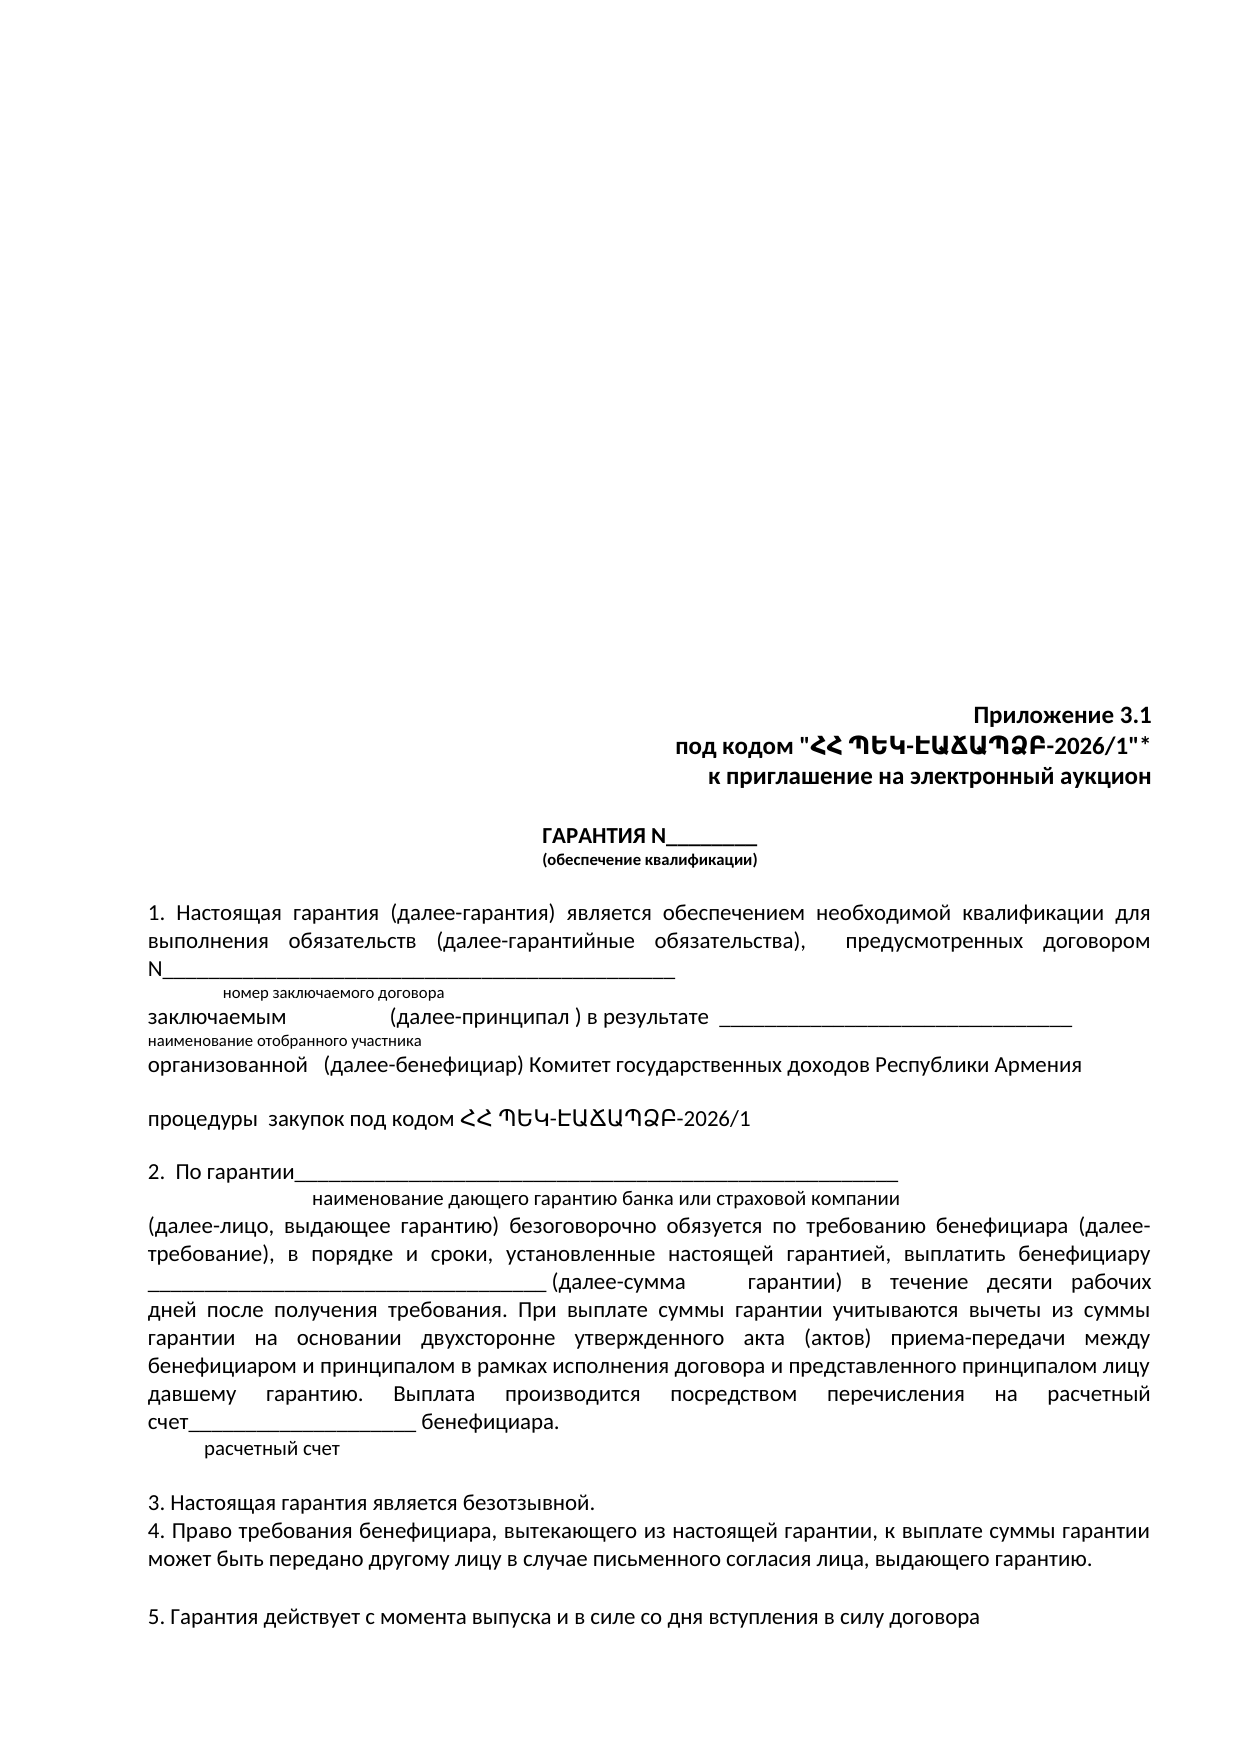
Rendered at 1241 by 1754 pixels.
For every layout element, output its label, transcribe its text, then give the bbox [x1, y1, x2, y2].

text к приглашение на электронный аукцион [148, 761, 1152, 791]
text организованной (далее-бенефициар) Комитет государственных доходов Республики Армения [148, 1051, 1152, 1079]
text (обеспечение квалификации) [148, 849, 1152, 870]
text 1. Настоящая гарантия (далее-гарантия) является обеспечением необходимой квалификации для выполнения обязательств (далее-гарантийные обязательства), предусмотренных договором N_____________________________________________ [148, 898, 1152, 982]
text 2. По гарантии_____________________________________________________ [148, 1157, 1152, 1186]
text наименование дающего гарантию банка или страховой компании [148, 1186, 1152, 1211]
text 5. Гарантия действует с момента выпуска и в силе со дня вступления в силу договора [148, 1602, 1152, 1630]
text номер заключаемого договора [148, 982, 1152, 1002]
text (далее-лицо, выдающее гарантию) безоговорочно обязуется по требованию бенефициара (далее-требование), в порядке и сроки, установленные настоящей гарантией, выплатить бенефициару ___________________________________ (далее-сумма гарантии) в течение десяти рабочих дней после получения требования. При выплате суммы гарантии учитываются вычеты из суммы гарантии на основании двухсторонне утвержденного акта (актов) приема-передачи между бенефициаром и принципалом в рамках исполнения договора и представленного принципалом лицу давшему гарантию. Выплата производится посредством перечисления на расчетный счет____________________ бенефициара. [148, 1211, 1152, 1435]
text Приложение 3.1 [148, 699, 1152, 730]
text 3. Настоящая гарантия является безотзывной. [148, 1488, 1152, 1517]
text наименование отобранного участника [148, 1030, 1152, 1051]
text заключаемым (далее-принципал ) в результате _______________________________ [148, 1002, 1152, 1030]
text 4. Право требования бенефициара, вытекающего из настоящей гарантии, к выплате суммы гарантии может быть передано другому лицу в случае письменного согласия лица, выдающего гарантию. [148, 1517, 1152, 1573]
text процедуры закупок под кодом ՀՀ ՊԵԿ-ԷԱՃԱՊՁԲ-2026/1 [148, 1104, 1152, 1132]
text ГАРАНТИЯ N________ [148, 822, 1152, 849]
text под кодом "ՀՀ ՊԵԿ-ԷԱՃԱՊՁԲ-2026/1"* [185, 730, 1152, 761]
text расчетный счет [148, 1435, 1152, 1461]
